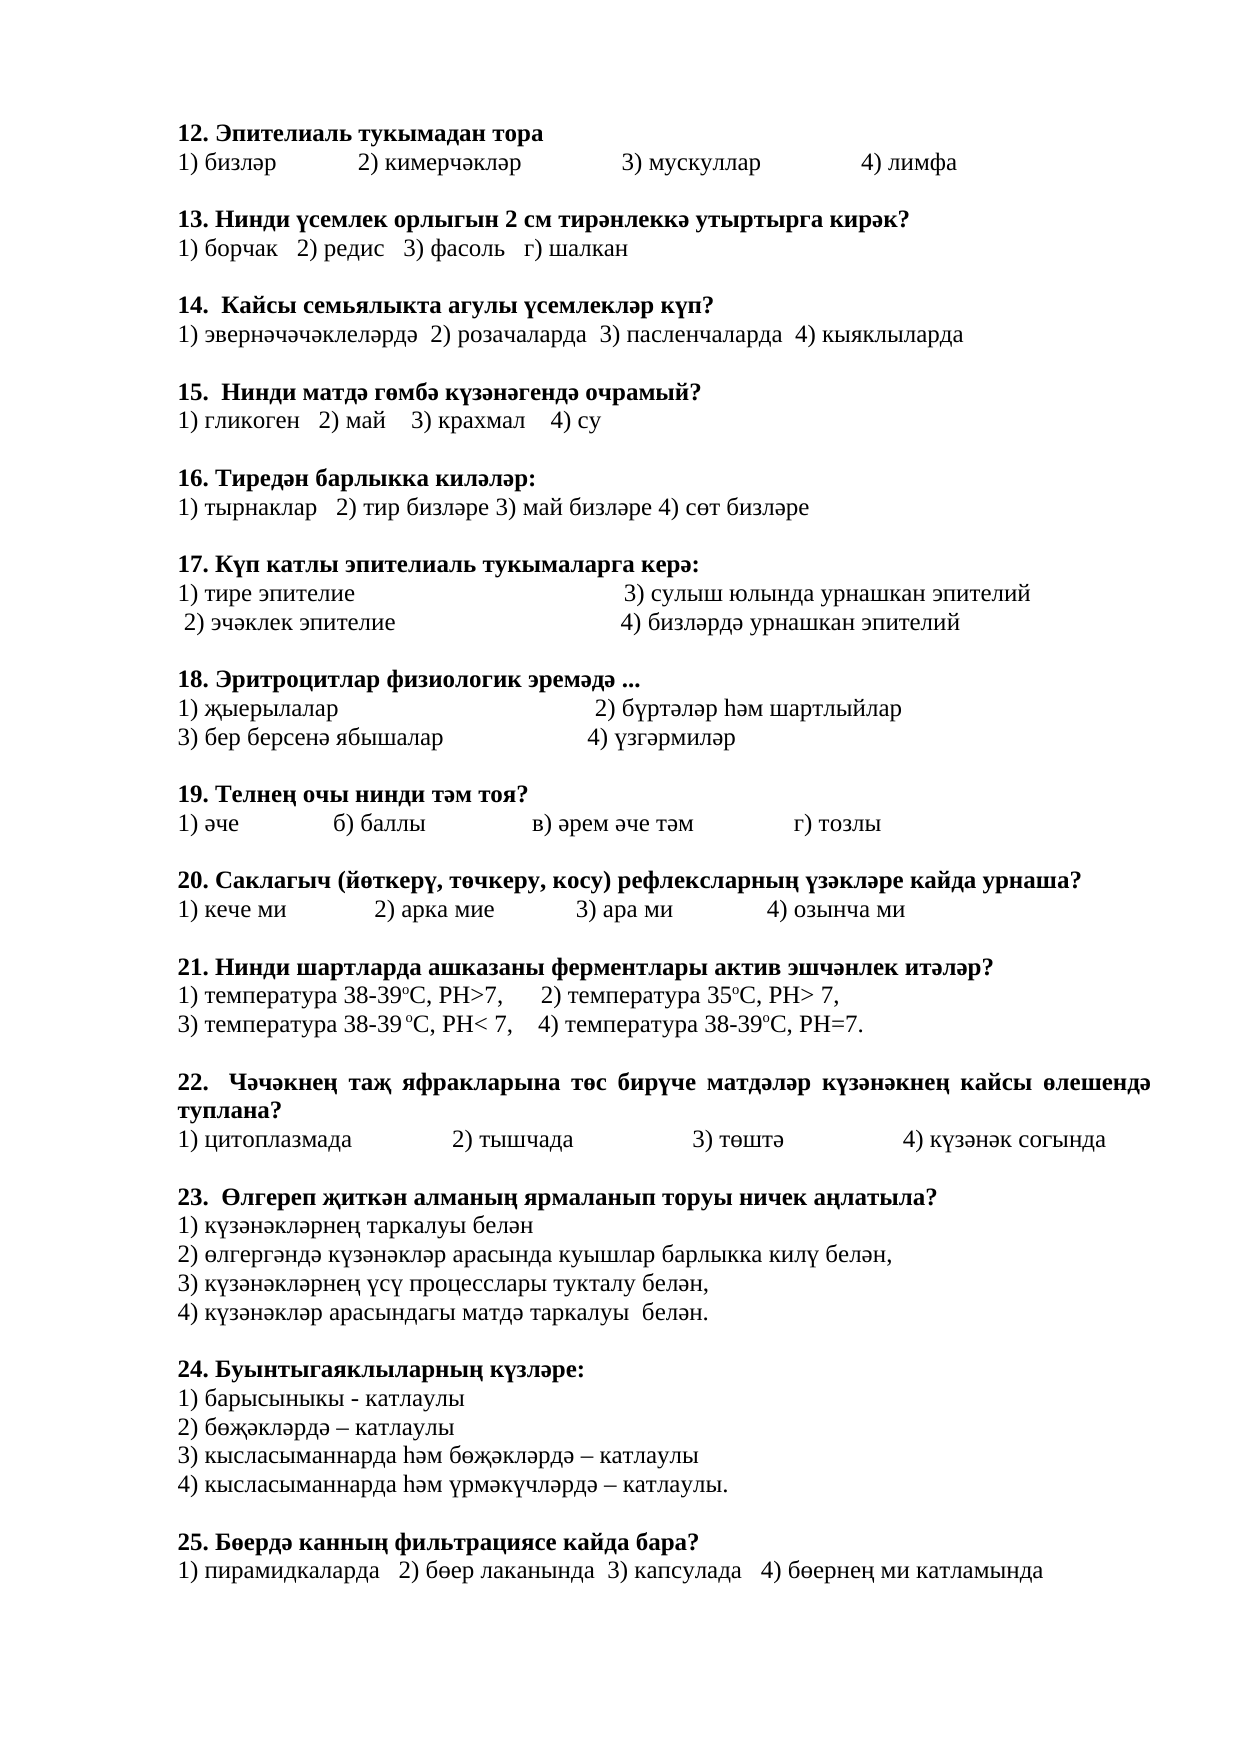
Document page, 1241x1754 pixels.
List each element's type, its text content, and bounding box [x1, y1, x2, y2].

text 3) бер берсенә ябышалар 4) үзгәрмиләр [177, 722, 1152, 751]
text 1) җыерылалар 2) бүртәләр һәм шартлыйлар [177, 693, 1152, 722]
text 13. Нинди үсемлек орлыгын 2 см тирәнлеккә утыртырга кирәк? [177, 204, 1152, 233]
text 18. Эритроцитлар физиологик эремәдә ... [177, 664, 1152, 693]
text 19. Телнең очы нинди тәм тоя? [177, 779, 1152, 808]
text 1) цитоплазмада 2) тышчада 3) төштә 4) күзәнәк согында [177, 1124, 1152, 1153]
text 1) күзәнәкләрнең таркалуы белән [177, 1211, 1152, 1239]
text 1) әче б) баллы в) әрем әче тәм г) тозлы [177, 808, 1152, 837]
text 1) кече ми 2) арка мие 3) ара ми 4) озынча ми [177, 894, 1152, 923]
list 3) температура 38-39 оС, РН< 7, 4) температура 38-39оС, РН=7. [177, 1009, 1152, 1038]
text 2) эчәклек эпителие 4) бизләрдә урнашкан эпителий [177, 607, 1152, 636]
text 4) кысласыманнарда һәм үрмәкүчләрдә – катлаулы. [177, 1469, 1152, 1498]
list 1) температура 38-39оС, РН>7, 2) температура 35оС, РН> 7, [177, 981, 1152, 1009]
text 1) тире эпителие 3) сулыш юлында урнашкан эпителий [177, 578, 1152, 607]
text 21. Нинди шартларда ашказаны ферментлары актив эшчәнлек итәләр? [177, 952, 1152, 981]
text 3) кысласыманнарда һәм бөҗәкләрдә – катлаулы [177, 1441, 1152, 1469]
text 1) борчак 2) редис 3) фасоль г) шалкан [177, 233, 1152, 262]
text 2) бөҗәкләрдә – катлаулы [177, 1412, 1152, 1441]
text 3) күзәнәкләрнең үсү процесслары тукталу белән, [177, 1268, 1152, 1297]
text 25. Бөердә канның фильтрациясе кайда бара? [177, 1527, 1152, 1556]
text 2) өлгергәндә күзәнәкләр арасында куышлар барлыкка килү белән, [177, 1239, 1152, 1268]
text 1) барысыныкы - катлаулы [177, 1383, 1152, 1412]
text 23. Өлгереп җиткән алманың ярмаланып торуы ничек аңлатыла? [177, 1182, 1152, 1211]
text 14. Кайсы семьялыкта агулы үсемлекләр күп? [177, 291, 1152, 319]
text 17. Күп катлы эпителиаль тукымаларга керә: [177, 549, 1152, 578]
text 1) бизләр 2) кимерчәкләр 3) мускуллар 4) лимфа [177, 147, 1152, 176]
text 16. Тиредән барлыкка киләләр: [177, 463, 1152, 492]
text 12. Эпителиаль тукымадан тора [177, 118, 1152, 147]
text 4) күзәнәкләр арасындагы матдә таркалуы белән. [177, 1297, 1152, 1326]
text 15. Нинди матдә гөмбә күзәнәгендә очрамый? [177, 377, 1152, 406]
text 1) пирамидкаларда 2) бөер лаканында 3) капсулада 4) бөернең ми катламында [177, 1556, 1152, 1584]
text 1) гликоген 2) май 3) крахмал 4) су [177, 406, 1152, 434]
text 22. Чәчәкнең таҗ яфракларына төс бирүче матдәләр күзәнәкнең кайсы өлешендә туплана? [177, 1067, 1152, 1124]
text 20. Саклагыч (йөткерү, төчкеру, косу) рефлексларның үзәкләре кайда урнаша? [177, 866, 1152, 894]
text 1) тырнаклар 2) тир бизләре 3) май бизләре 4) сөт бизләре [177, 492, 1152, 521]
text 24. Буынтыгаяклыларның күзләре: [177, 1354, 1152, 1383]
text 1) эвернәчәчәклеләрдә 2) розачаларда 3) пасленчаларда 4) кыяклыларда [177, 319, 1152, 348]
